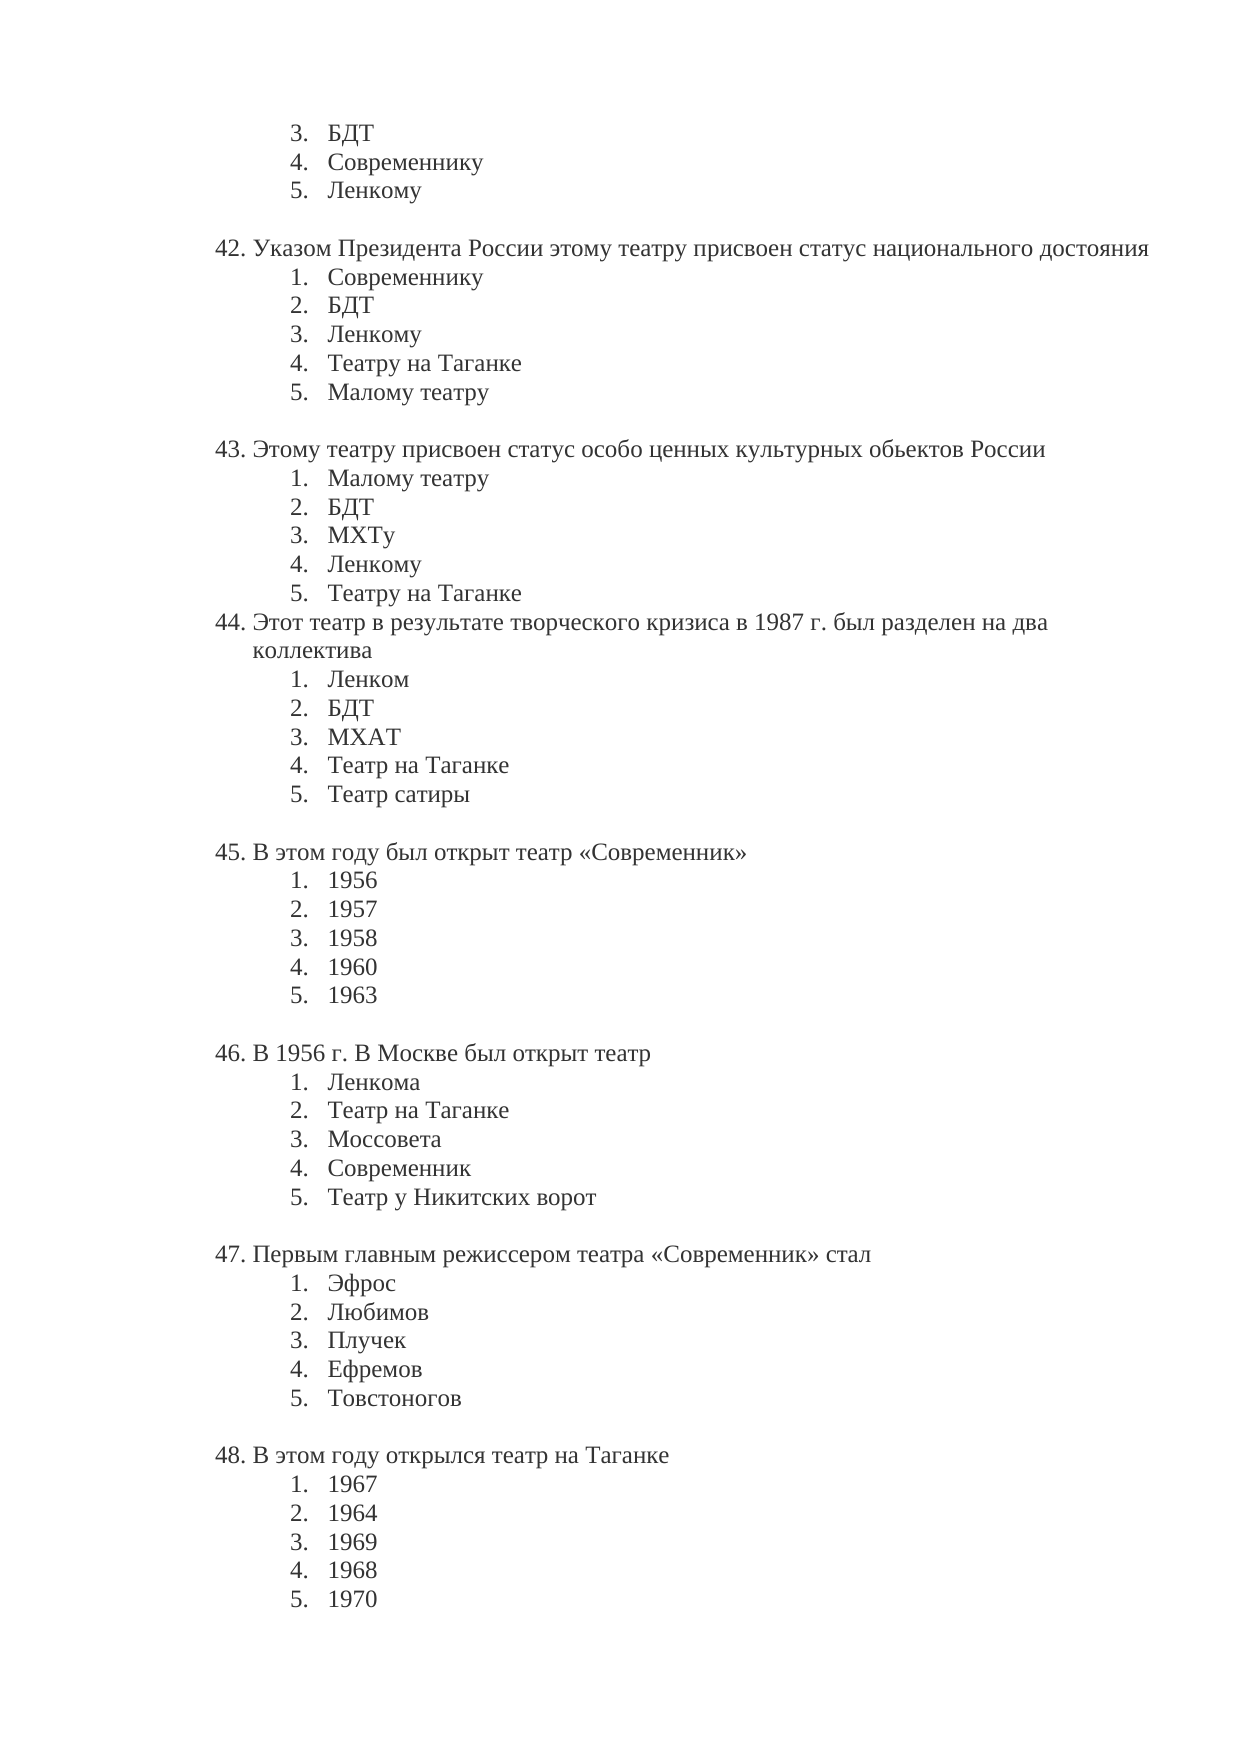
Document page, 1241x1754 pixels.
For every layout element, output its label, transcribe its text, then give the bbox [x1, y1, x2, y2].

list 1958 [290, 923, 1152, 952]
list В этом году открылся театр на Таганке [215, 1441, 1152, 1469]
list 1968 [290, 1556, 1152, 1584]
list Эфрос [290, 1268, 1152, 1297]
list БДТ [290, 291, 1152, 319]
list Товстоногов [290, 1383, 1152, 1412]
list Плучек [290, 1326, 1152, 1354]
list 1957 [290, 894, 1152, 923]
list БДТ [290, 118, 1152, 147]
list 1969 [290, 1527, 1152, 1556]
list 1956 [290, 866, 1152, 894]
list Театру на Таганке [290, 348, 1152, 377]
list Малому театру [290, 463, 1152, 492]
list Этому театру присвоен статус особо ценных культурных обьектов России [215, 434, 1152, 463]
list Ленкому [290, 319, 1152, 348]
list Современнику [290, 147, 1152, 176]
list 1967 [290, 1469, 1152, 1498]
list Ефремов [290, 1354, 1152, 1383]
list 1960 [290, 952, 1152, 981]
list Любимов [290, 1297, 1152, 1326]
list Театру на Таганке [290, 578, 1152, 607]
list Указом Президента России этому театру присвоен статус национального достояния [215, 233, 1152, 262]
list Театр на Таганке [290, 751, 1152, 779]
list В 1956 г. В Москве был открыт театр [215, 1038, 1152, 1067]
list Ленкому [290, 176, 1152, 204]
list Театр на Таганке [290, 1096, 1152, 1124]
list МХАТ [290, 722, 1152, 751]
list Ленкома [290, 1067, 1152, 1096]
list Театр сатиры [290, 779, 1152, 808]
list Театр у Никитских ворот [290, 1182, 1152, 1211]
list МХТу [290, 521, 1152, 549]
list 1964 [290, 1498, 1152, 1527]
list БДТ [290, 492, 1152, 521]
list Ленкому [290, 549, 1152, 578]
list В этом году был открыт театр «Современник» [215, 837, 1152, 866]
list 1963 [290, 981, 1152, 1009]
list Современник [290, 1153, 1152, 1182]
list Первым главным режиссером театра «Современник» стал [215, 1239, 1152, 1268]
list 1970 [290, 1584, 1152, 1613]
list БДТ [290, 693, 1152, 722]
list Этот театр в результате творческого кризиса в 1987 г. был разделен на два коллектива [215, 607, 1152, 664]
list Моссовета [290, 1124, 1152, 1153]
list Ленком [290, 664, 1152, 693]
list Современнику [290, 262, 1152, 291]
list Малому театру [290, 377, 1152, 406]
